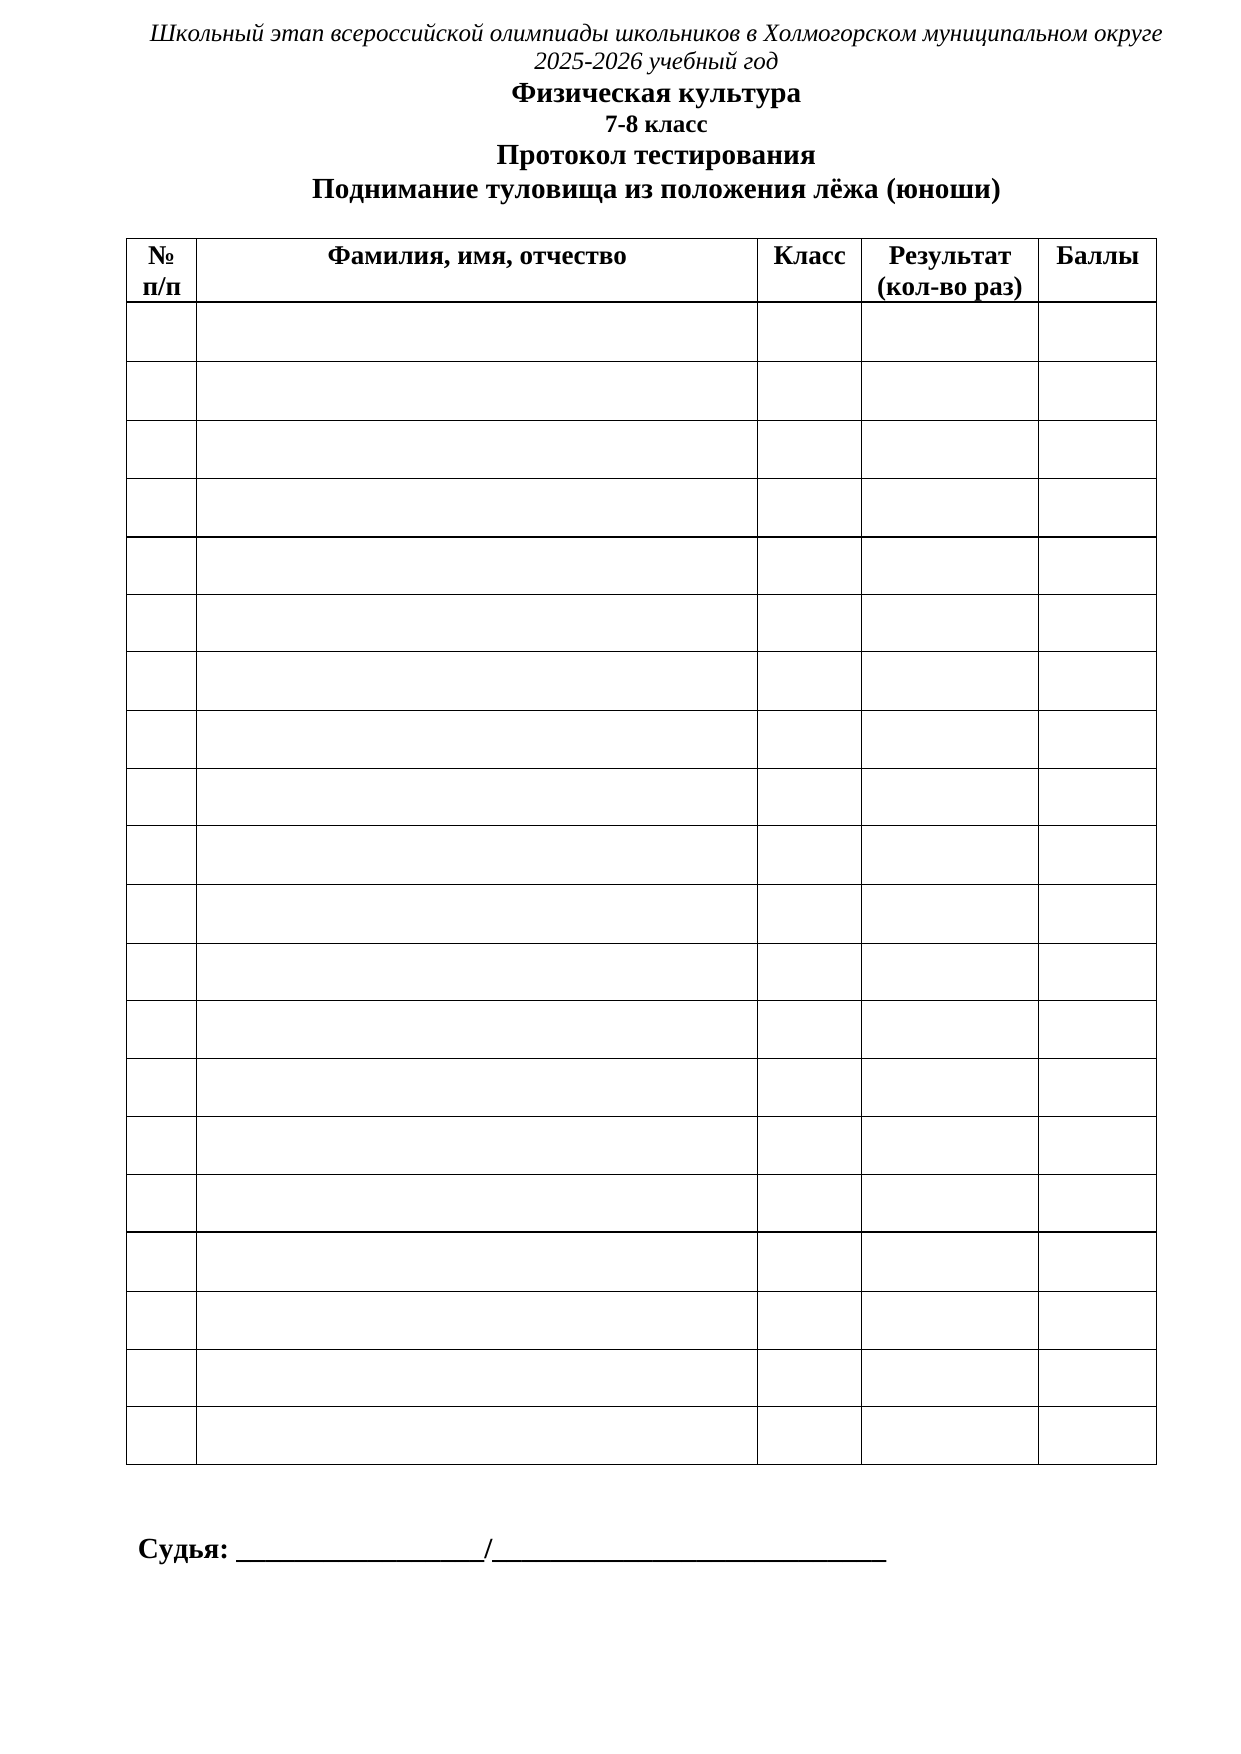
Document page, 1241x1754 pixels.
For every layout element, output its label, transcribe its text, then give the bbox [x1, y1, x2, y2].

table_cell [1039, 1350, 1156, 1406]
table_cell [862, 769, 1038, 825]
table_cell [197, 1117, 757, 1174]
table_cell [197, 1059, 757, 1116]
text Судья: _________________/___________________________ [138, 1532, 1175, 1565]
table_cell [758, 479, 861, 536]
table_cell [1039, 1233, 1156, 1291]
table_cell [862, 885, 1038, 943]
table_cell [1039, 711, 1156, 768]
table_cell [127, 1117, 196, 1174]
table_cell [197, 944, 757, 999]
table_cell [862, 652, 1038, 710]
table_cell [1039, 652, 1156, 710]
table_cell [127, 1175, 196, 1231]
table_cell [197, 1175, 757, 1231]
table_cell [758, 1292, 861, 1349]
table_cell [758, 421, 861, 477]
table_cell [1039, 1117, 1156, 1174]
table_cell [197, 595, 757, 651]
table_cell [1039, 1407, 1156, 1463]
table_cell [1039, 595, 1156, 651]
table_cell [862, 826, 1038, 883]
table_cell [758, 538, 861, 593]
table_cell [862, 1233, 1038, 1291]
table_cell [1039, 303, 1156, 361]
table_cell [758, 711, 861, 768]
table_cell [127, 1059, 196, 1116]
table_cell [758, 1407, 861, 1463]
table_cell [197, 826, 757, 883]
table_cell [1039, 769, 1156, 825]
table_cell [197, 538, 757, 593]
table_cell [1039, 479, 1156, 536]
table_cell [1039, 362, 1156, 419]
table_cell [197, 479, 757, 536]
table_cell [758, 1001, 861, 1057]
table_cell [758, 1059, 861, 1116]
table_cell [862, 421, 1038, 477]
table_cell [197, 303, 757, 361]
table_cell [1039, 885, 1156, 943]
table_cell [1039, 538, 1156, 593]
table_cell [127, 1001, 196, 1057]
table_cell [862, 1292, 1038, 1349]
table_cell [127, 421, 196, 477]
table_cell [197, 1233, 757, 1291]
table_cell [127, 1407, 196, 1463]
table_cell [197, 652, 757, 710]
table_cell [197, 1407, 757, 1463]
table_cell [127, 711, 196, 768]
table_cell [127, 1350, 196, 1406]
table_cell [758, 885, 861, 943]
table_cell [197, 711, 757, 768]
table_cell [127, 595, 196, 651]
table_header Фамилия, имя, отчество [197, 239, 757, 301]
table_cell [862, 362, 1038, 419]
table_cell [127, 826, 196, 883]
table_cell [862, 1407, 1038, 1463]
table_cell [1039, 1059, 1156, 1116]
table_header Баллы [1039, 239, 1156, 301]
table_cell [862, 711, 1038, 768]
table_cell [127, 362, 196, 419]
table_cell [1039, 1175, 1156, 1231]
table_cell [862, 1059, 1038, 1116]
table_cell [197, 1001, 757, 1057]
table_cell [862, 1001, 1038, 1057]
table_cell [197, 1350, 757, 1406]
table_header № п/п [127, 239, 196, 301]
table_cell [758, 826, 861, 883]
table_cell [862, 1350, 1038, 1406]
table_cell [197, 1292, 757, 1349]
table_cell [862, 595, 1038, 651]
table_cell [197, 885, 757, 943]
table_header Класс [758, 239, 861, 301]
table_cell [127, 1292, 196, 1349]
table_cell [127, 1233, 196, 1291]
table_cell [862, 538, 1038, 593]
table_cell [1039, 1001, 1156, 1057]
table_header Результат (кол-во раз) [862, 239, 1038, 301]
table_cell [758, 944, 861, 999]
table_cell [197, 769, 757, 825]
table_cell [862, 479, 1038, 536]
table_cell [758, 595, 861, 651]
table_cell [758, 1175, 861, 1231]
table_cell [197, 362, 757, 419]
table_cell [758, 1350, 861, 1406]
table_cell [1039, 944, 1156, 999]
table_cell [862, 1175, 1038, 1231]
table_cell [127, 538, 196, 593]
table_cell [127, 303, 196, 361]
table_cell [127, 769, 196, 825]
table_cell [127, 885, 196, 943]
table_cell [862, 1117, 1038, 1174]
table_cell [758, 652, 861, 710]
table_cell [1039, 826, 1156, 883]
table_cell [127, 479, 196, 536]
table_cell [758, 362, 861, 419]
table_cell [862, 944, 1038, 999]
text Протокол тестирования Поднимание туловища из положения лёжа (юноши) [138, 137, 1175, 204]
table_cell [758, 1117, 861, 1174]
table_cell [862, 303, 1038, 361]
table_cell [758, 769, 861, 825]
table_cell [197, 421, 757, 477]
table_cell [127, 652, 196, 710]
table_cell [1039, 1292, 1156, 1349]
table_cell [758, 1233, 861, 1291]
table_cell [758, 303, 861, 361]
table_cell [127, 944, 196, 999]
table_cell [1039, 421, 1156, 477]
